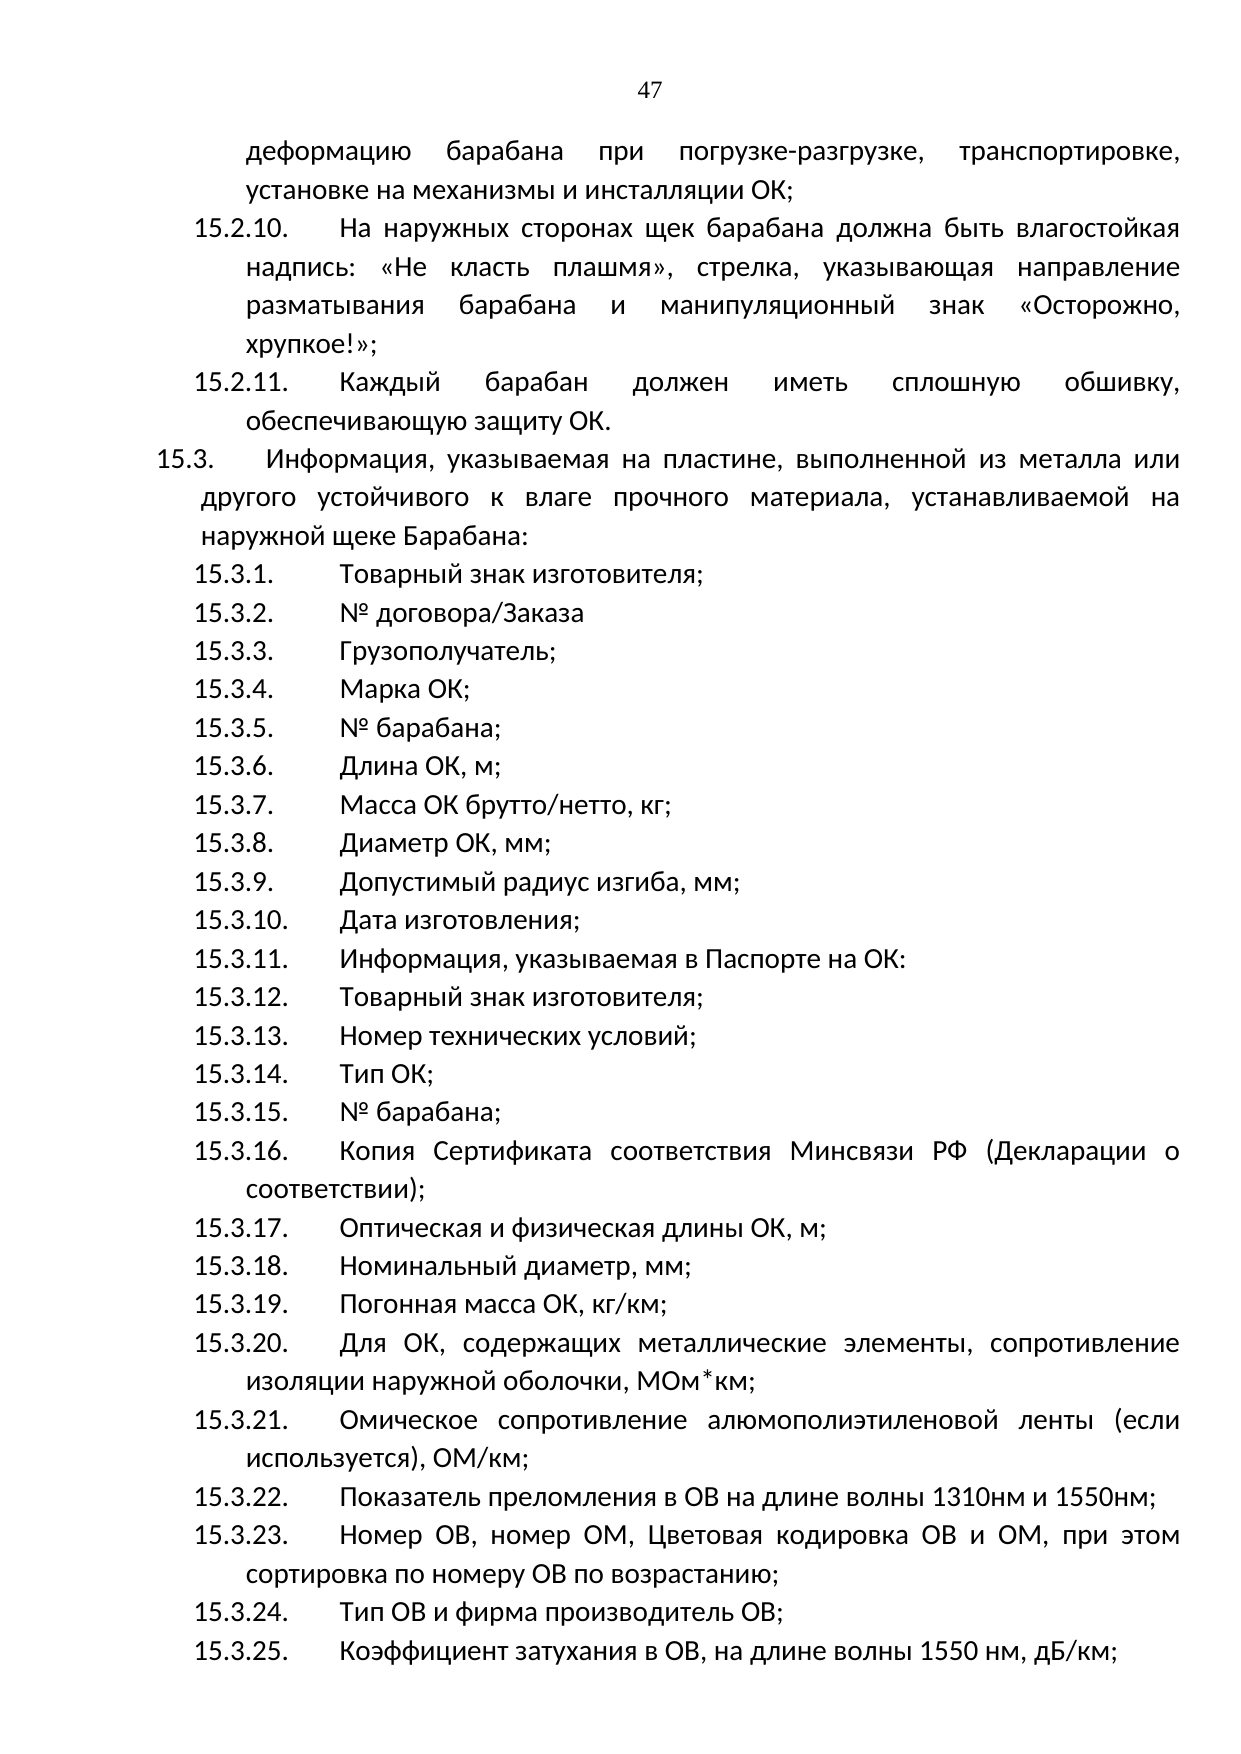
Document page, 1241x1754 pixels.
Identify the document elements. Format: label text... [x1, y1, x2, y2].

list Тип ОВ и фирма производитель ОВ; [193, 1593, 1181, 1629]
list Информация, указываемая в Паспорте на ОК: [193, 940, 1181, 975]
list Номер ОВ, номер ОМ, Цветовая кодировка ОВ и ОМ, при этом сортировка по номеру ОВ по возрастанию; [193, 1516, 1181, 1590]
list № договора/Заказа [193, 594, 1181, 629]
list На наружных сторонах щек барабана должна быть влагостойкая надпись: «Не класть плашмя», стрелка, указывающая направление разматывания барабана и манипуляционный знак «Осторожно, хрупкое!»; [193, 209, 1181, 360]
list Коэффициент затухания в ОВ, на длине волны 1550 нм, дБ/км; [193, 1632, 1181, 1667]
list Для ОК, содержащих металлические элементы, сопротивление изоляции наружной оболочки, МОм*км; [193, 1324, 1181, 1398]
list № барабана; [193, 709, 1181, 745]
list Погонная масса ОК, кг/км; [193, 1286, 1181, 1321]
list Копия Сертификата соответствия Минсвязи РФ (Декларации о соответствии); [193, 1132, 1181, 1206]
list Номер технических условий; [193, 1017, 1181, 1052]
list Дата изготовления; [193, 901, 1181, 937]
list Товарный знак изготовителя; [193, 555, 1181, 591]
list Грузополучатель; [193, 632, 1181, 668]
list Номинальный диаметр, мм; [193, 1247, 1181, 1283]
list Каждый барабан должен иметь сплошную обшивку, обеспечивающую защиту ОК. [193, 363, 1181, 437]
list Масса ОК брутто/нетто, кг; [193, 786, 1181, 822]
list № барабана; [193, 1093, 1181, 1129]
list Омическое сопротивление алюмополиэтиленовой ленты (если используется), ОМ/км; [193, 1401, 1181, 1475]
list Марка ОК; [193, 671, 1181, 706]
list Допустимый радиус изгиба, мм; [193, 863, 1181, 898]
list Тип ОК; [193, 1055, 1181, 1091]
list Товарный знак изготовителя; [193, 978, 1181, 1014]
list Информация, указываемая на пластине, выполненной из металла или другого устойчивого к влаге прочного материала, устанавливаемой на наружной щеке Барабана: [156, 440, 1181, 552]
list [193, 132, 1181, 207]
list Оптическая и физическая длины ОК, м; [193, 1209, 1181, 1244]
list Длина ОК, м; [193, 747, 1181, 783]
list Показатель преломления в ОВ на длине волны 1310нм и 1550нм; [193, 1478, 1181, 1513]
list Диаметр ОК, мм; [193, 824, 1181, 860]
